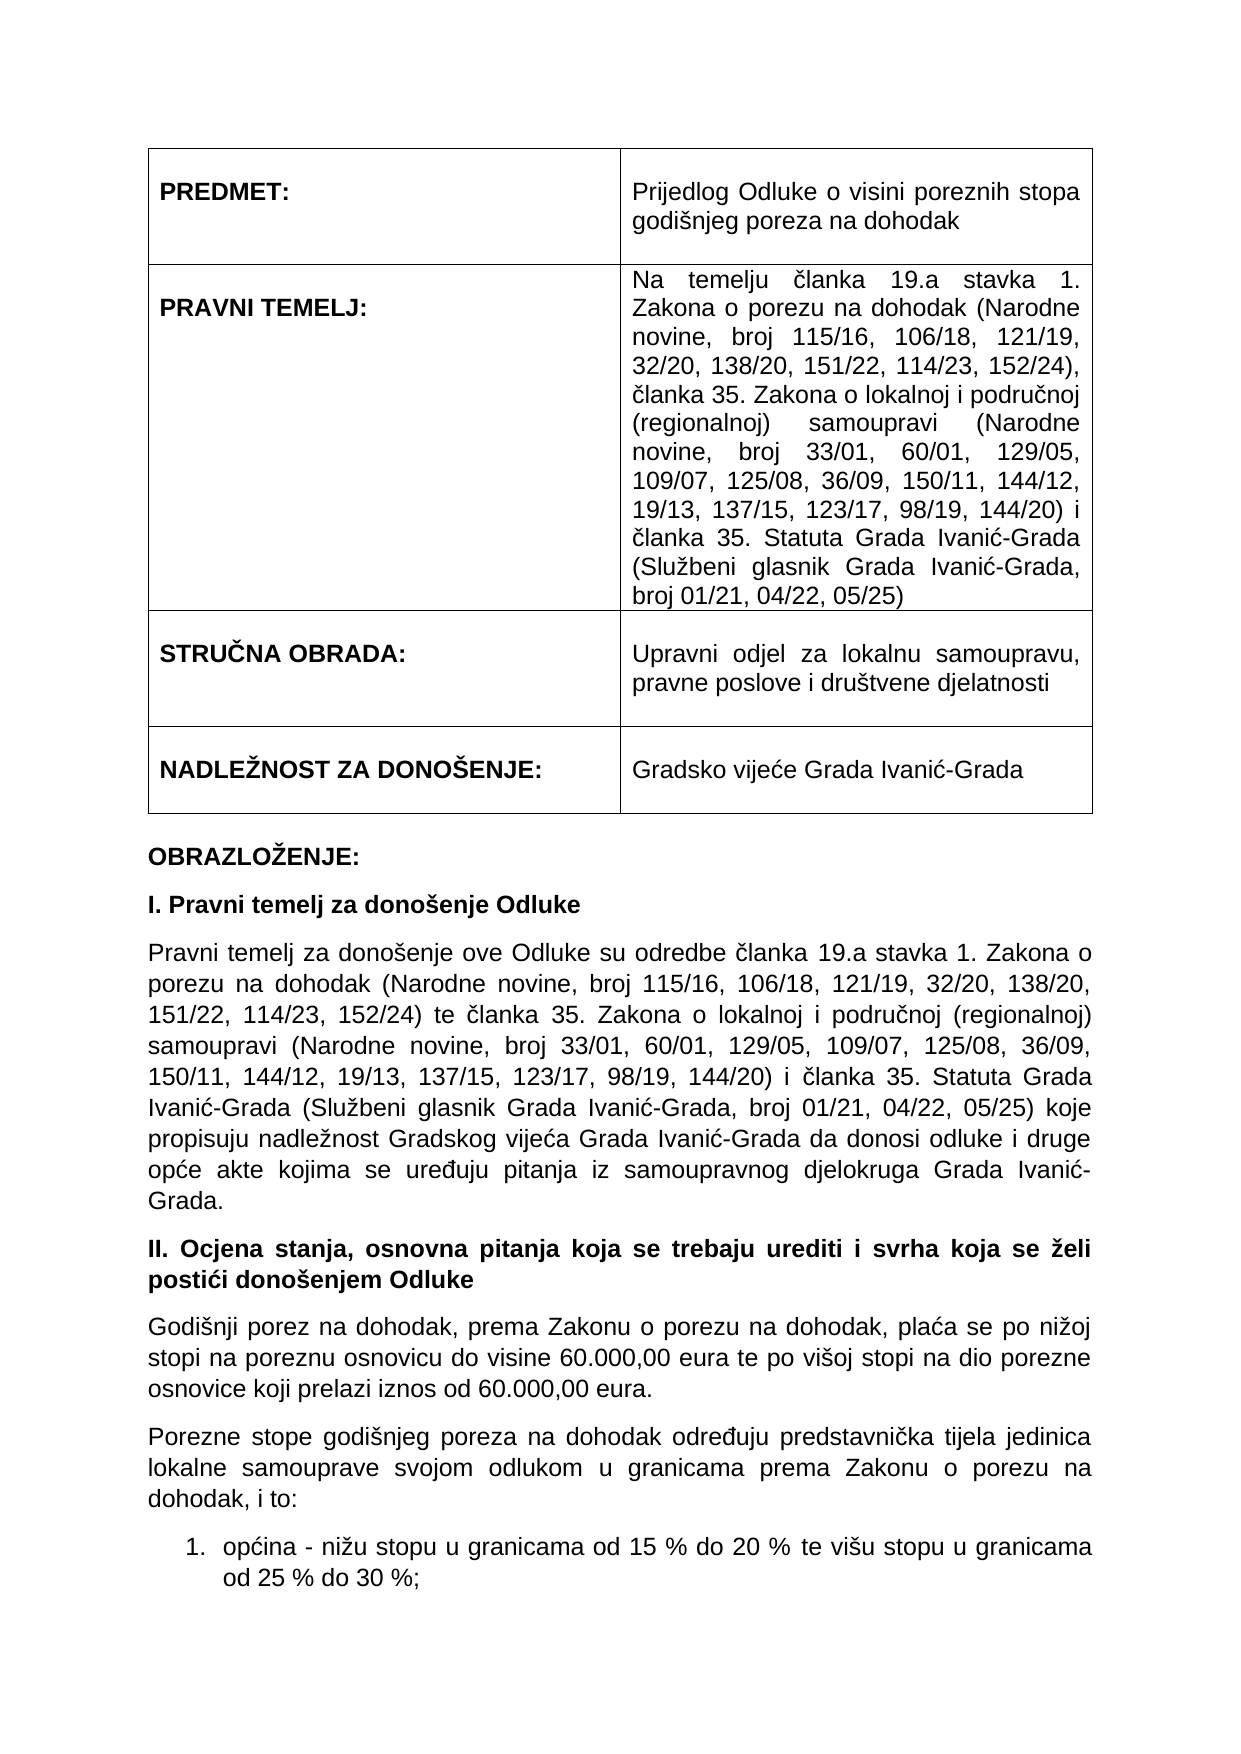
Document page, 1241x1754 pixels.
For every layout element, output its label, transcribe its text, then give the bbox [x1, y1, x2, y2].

text Porezne stope godišnjeg poreza na dohodak određuju predstavnička tijela jedinica lokalne samouprave svojom odlukom u granicama prema Zakonu o porezu na dohodak, i to: [148, 1422, 1093, 1513]
table_cell Gradsko vijeće Grada Ivanić-Grada [621, 727, 1092, 813]
table_cell NADLEŽNOST ZA DONOŠENJE: [149, 727, 620, 813]
table_cell Na temelju članka 19.a stavka 1. Zakona o porezu na dohodak (Narodne novine, broj 115/16, 106/18, 121/19, 32/20, 138/20, 151/22, 114/23, 152/24), članka 35. Zakona o lokalnoj i područnoj (regionalnoj) samoupravi (Narodne novine, broj 33/01, 60/01, 129/05, 109/07, 125/08, 36/09, 150/11, 144/12, 19/13, 137/15, 123/17, 98/19, 144/20) i članka 35. Statuta Grada Ivanić-Grada (Službeni glasnik Grada Ivanić-Grada, broj 01/21, 04/22, 05/25) [621, 265, 1092, 610]
text OBRAZLOŽENJE: [148, 842, 1093, 871]
table_cell STRUČNA OBRADA: [149, 611, 620, 726]
table_header Prijedlog Odluke o visini poreznih stopa godišnjeg poreza na dohodak [621, 149, 1092, 264]
list općina - nižu stopu u granicama od 15 % do 20 % te višu stopu u granicama od 25 % do 30 %; [185, 1532, 1093, 1592]
table_cell Upravni odjel za lokalnu samoupravu, pravne poslove i društvene djelatnosti [621, 611, 1092, 726]
text II. Ocjena stanja, osnovna pitanja koja se trebaju urediti i svrha koja se želi postići donošenjem Odluke [148, 1233, 1093, 1293]
table_header PREDMET: [149, 149, 620, 264]
table_cell PRAVNI TEMELJ: [149, 265, 620, 610]
text Pravni temelj za donošenje ove Odluke su odredbe članka 19.a stavka 1. Zakona o porezu na dohodak (Narodne novine, broj 115/16, 106/18, 121/19, 32/20, 138/20, 151/22, 114/23, 152/24) te članka 35. Zakona o lokalnoj i područnoj (regionalnoj) samoupravi (Narodne novine, broj 33/01, 60/01, 129/05, 109/07, 125/08, 36/09, 150/11, 144/12, 19/13, 137/15, 123/17, 98/19, 144/20) i članka 35. Statuta Grada Ivanić-Grada (Službeni glasnik Grada Ivanić-Grada, broj 01/21, 04/22, 05/25) koje propisuju nadležnost Gradskog vijeća Grada Ivanić-Grada da donosi odluke i druge opće akte kojima se uređuju pitanja iz samoupravnog djelokruga Grada Ivanić-Grada. [148, 937, 1093, 1214]
text I. Pravni temelj za donošenje Odluke [148, 890, 1093, 918]
text Godišnji porez na dohodak, prema Zakonu o porezu na dohodak, plaća se po nižoj stopi na poreznu osnovicu do visine 60.000,00 eura te po višoj stopi na dio porezne osnovice koji prelazi iznos od 60.000,00 eura. [148, 1312, 1093, 1403]
